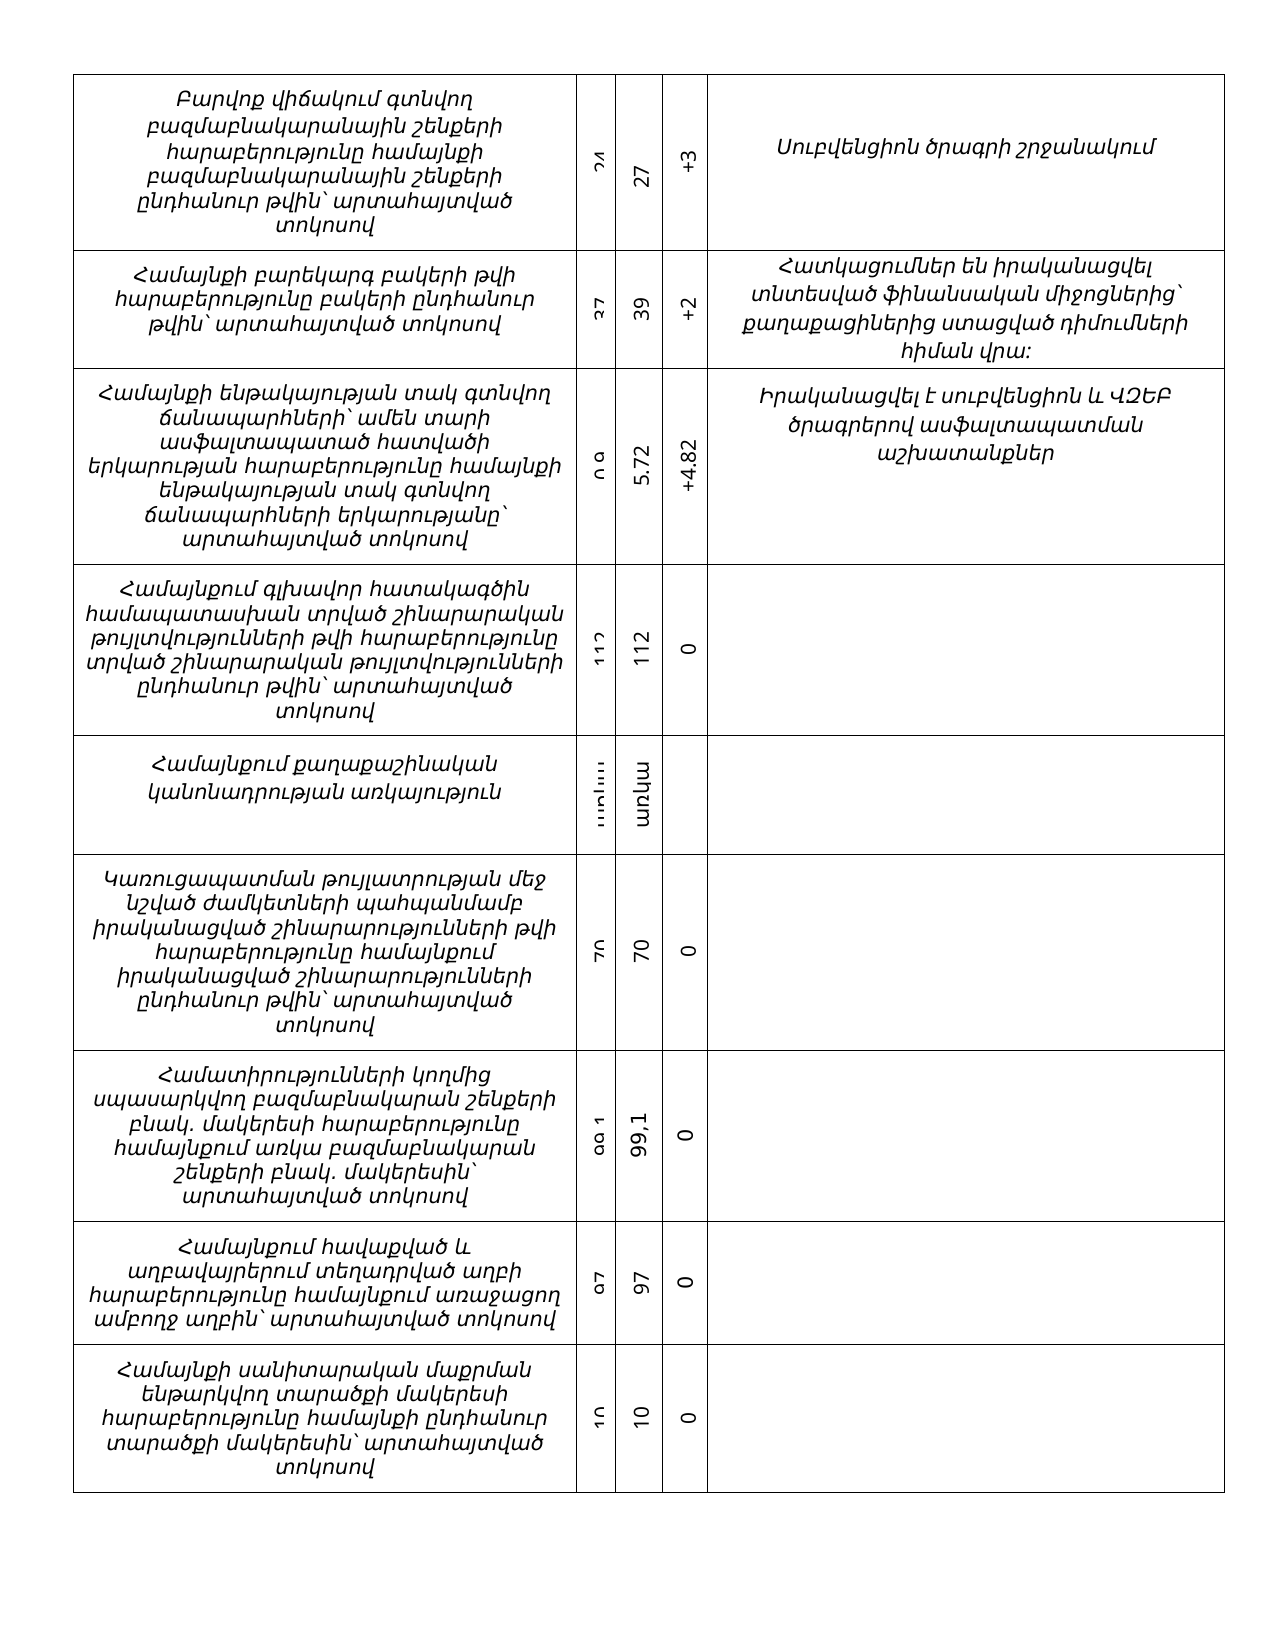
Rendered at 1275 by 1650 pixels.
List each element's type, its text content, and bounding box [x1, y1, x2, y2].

table_cell +3 [663, 75, 707, 250]
table_cell 112 [577, 565, 615, 735]
table_cell 24 [577, 75, 615, 250]
table_cell Կառուցապատման թույլատրության մեջ նշված ժամկետների պահպանմամբ իրականացված շինարարությունների թվի հարաբերությունը համայնքում իրականացված շինարարությունների ընդհանուր թվին՝ արտահայտված տոկոսով [74, 855, 576, 1049]
table_cell Բարվոք վիճակում գտնվող բազմաբնակարանային շենքերի հարաբերությունը համայնքի բազմաբնակարանային շենքերի ընդհանուր թվին՝ արտահայտված տոկոսով [74, 75, 576, 250]
table_cell Համայնքում հավաքված և աղբավայրերում տեղադրված աղբի հարաբերությունը համայնքում առաջացող ամբողջ աղբին՝ արտահայտված տոկոսով [74, 1222, 576, 1344]
table_cell 112 [616, 565, 662, 735]
table_cell Համատիրությունների կողմից սպասարկվող բազմաբնակարան շենքերի բնակ. մակերեսի հարաբերությունը համայնքում առկա բազմաբնակարան շենքերի բնակ. մակերեսին՝ արտահայտված տոկոսով [74, 1051, 576, 1221]
table_cell 0 [663, 1222, 707, 1344]
table_cell 37 [577, 251, 615, 368]
table_cell Համայնքում գլխավոր հատակագծին համապատասխան տրված շինարարական թույլտվությունների թվի հարաբերությունը տրված շինարարական թույլտվությունների ընդհանուր թվին՝ արտահայտված տոկոսով [74, 565, 576, 735]
table_cell Համայնքում քաղաքաշինական կանոնադրության առկայություն [74, 736, 576, 853]
table_cell 0 [663, 1051, 707, 1221]
table_cell 39 [616, 251, 662, 368]
table_cell 0 [663, 855, 707, 1049]
table_cell [708, 1222, 1224, 1344]
table_cell +4.82 [663, 369, 707, 564]
table_cell 70 [616, 855, 662, 1049]
table_cell [708, 565, 1224, 735]
table_cell 99,1 [577, 1051, 615, 1221]
table_cell 0.9 [577, 369, 615, 564]
table_cell [708, 855, 1224, 1049]
table_cell Սուբվենցիոն ծրագրի շրջանակում [708, 75, 1224, 250]
table_cell 10 [616, 1345, 662, 1492]
table_cell 97 [616, 1222, 662, 1344]
table_cell Համայնքի բարեկարգ բակերի թվի հարաբերությունը բակերի ընդհանուր թվին՝ արտահայտված տոկոսով [74, 251, 576, 368]
table_cell 70 [577, 855, 615, 1049]
table_cell 27 [616, 75, 662, 250]
table_cell 99,1 [616, 1051, 662, 1221]
table_cell [708, 1345, 1224, 1492]
table_cell [663, 736, 707, 853]
table_cell 0 [663, 565, 707, 735]
table_cell 0 [663, 1345, 707, 1492]
table_cell Համայնքի սանիտարական մաքրման ենթարկվող տարածքի մակերեսի հարաբերությունը համայնքի ընդհանուր տարածքի մակերեսին՝ արտահայտված տոկոսով [74, 1345, 576, 1492]
table_cell առկա [616, 736, 662, 853]
table_cell [708, 736, 1224, 853]
table_cell +2 [663, 251, 707, 368]
table_cell Համայնքի ենթակայության տակ գտնվող ճանապարհների՝ ամեն տարի ասֆալտապատած հատվածի երկարության հարաբերությունը համայնքի ենթակայության տակ գտնվող ճանապարհների երկարությանը՝ արտահայտված տոկոսով [74, 369, 576, 564]
table_cell Իրականացվել է սուբվենցիոն և ՎԶԵԲ ծրագրերով ասֆալտապատման աշխատանքներ [708, 369, 1224, 564]
table_cell [708, 1051, 1224, 1221]
table_cell 10 [577, 1345, 615, 1492]
table_cell Հատկացումներ են իրականացվել տնտեսված ֆինանսական միջոցներից՝ քաղաքացիներից ստացված դիմումների հիման վրա: [708, 251, 1224, 368]
table_cell 5.72 [616, 369, 662, 564]
table_cell 97 [577, 1222, 615, 1344]
table_cell առկա [577, 736, 615, 853]
